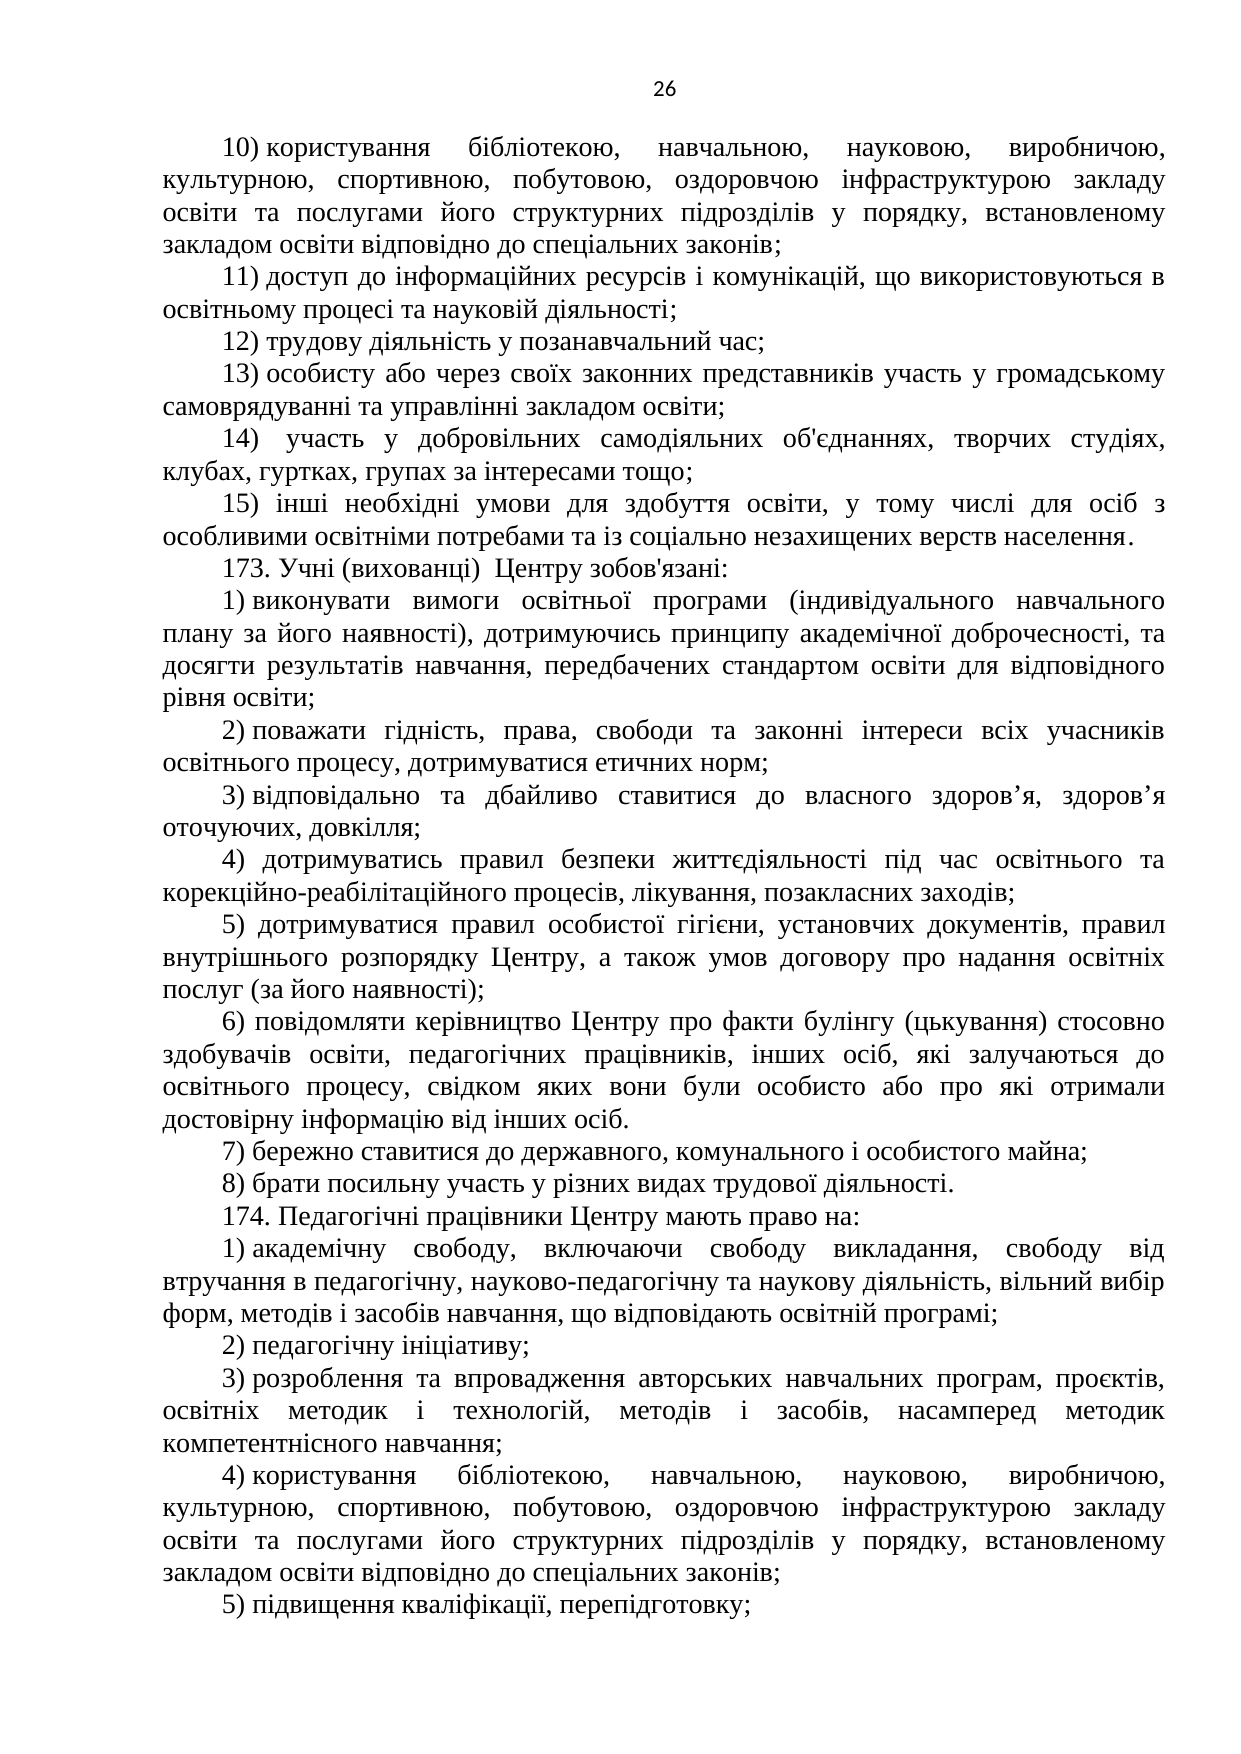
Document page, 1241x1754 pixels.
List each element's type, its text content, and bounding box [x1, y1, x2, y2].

text 12) трудову діяльність у позанавчальний час; [162, 324, 1167, 357]
text 173. Учні (вихованці) Центру зобов'язані: [162, 551, 1167, 583]
text 13) особисту або через своїх законних представників участь у громадському самоврядуванні та управлінні закладом освіти; [162, 357, 1167, 421]
text 7) бережно ставитися до державного, комунального і особистого майна; [162, 1134, 1167, 1166]
text 5) підвищення кваліфікації, перепідготовку; [162, 1588, 1167, 1620]
text 15) інші необхідні умови для здобуття освіти, у тому числі для осіб з особливими освітніми потребами та із соціально незахищених верств населення. [162, 486, 1167, 551]
text 8) брати посильну участь у різних видах трудової діяльності. [162, 1166, 1167, 1199]
text 11) доступ до інформаційних ресурсів і комунікацій, що використовуються в освітньому процесі та науковій діяльності; [162, 259, 1167, 324]
text 2) педагогічну ініціативу; [162, 1328, 1167, 1361]
text 2) поважати гідність, права, свободи та законні інтереси всіх учасників освітнього процесу, дотримуватися етичних норм; [162, 713, 1167, 778]
text 10) користування бібліотекою, навчальною, науковою, виробничою, культурною, спортивною, побутовою, оздоровчою інфраструктурою закладу освіти та послугами його структурних підрозділів у порядку, встановленому закладом освіти відповідно до спеціальних законів; [162, 130, 1167, 259]
text 1) виконувати вимоги освітньої програми (індивідуального навчального плану за його наявності), дотримуючись принципу академічної доброчесності, та досягти результатів навчання, передбачених стандартом освіти для відповідного рівня освіти; [162, 583, 1167, 713]
text 5) дотримуватися правил особистої гігієни, установчих документів, правил внутрішнього розпорядку Центру, а також умов договору про надання освітніх послуг (за його наявності); [162, 907, 1167, 1004]
text 14) участь у добровільних самодіяльних об'єднаннях, творчих студіях, клубах, гуртках, групах за інтересами тощо; [162, 421, 1167, 486]
text 1) академічну свободу, включаючи свободу викладання, свободу від втручання в педагогічну, науково-педагогічну та наукову діяльність, вільний вибір форм, методів і засобів навчання, що відповідають освітній програмі; [162, 1231, 1167, 1328]
text 4) користування бібліотекою, навчальною, науковою, виробничою, культурною, спортивною, побутовою, оздоровчою інфраструктурою закладу освіти та послугами його структурних підрозділів у порядку, встановленому закладом освіти відповідно до спеціальних законів; [162, 1458, 1167, 1588]
text 3) відповідально та дбайливо ставитися до власного здоров’я, здоров’я оточуючих, довкілля; [162, 778, 1167, 842]
text 4) дотримуватись правил безпеки життєдіяльності під час освітнього та корекційно-реабілітаційного процесів, лікування, позакласних заходів; [162, 842, 1167, 907]
text 6) повідомляти керівництво Центру про факти булінгу (цькування) стосовно здобувачів освіти, педагогічних працівників, інших осіб, які залучаються до освітнього процесу, свідком яких вони були особисто або про які отримали достовірну інформацію від інших осіб. [162, 1004, 1167, 1134]
text 3) розроблення та впровадження авторських навчальних програм, проєктів, освітніх методик і технологій, методів і засобів, насамперед методик компетентнісного навчання; [162, 1361, 1167, 1458]
text 174. Педагогічні працівники Центру мають право на: [162, 1199, 1167, 1231]
